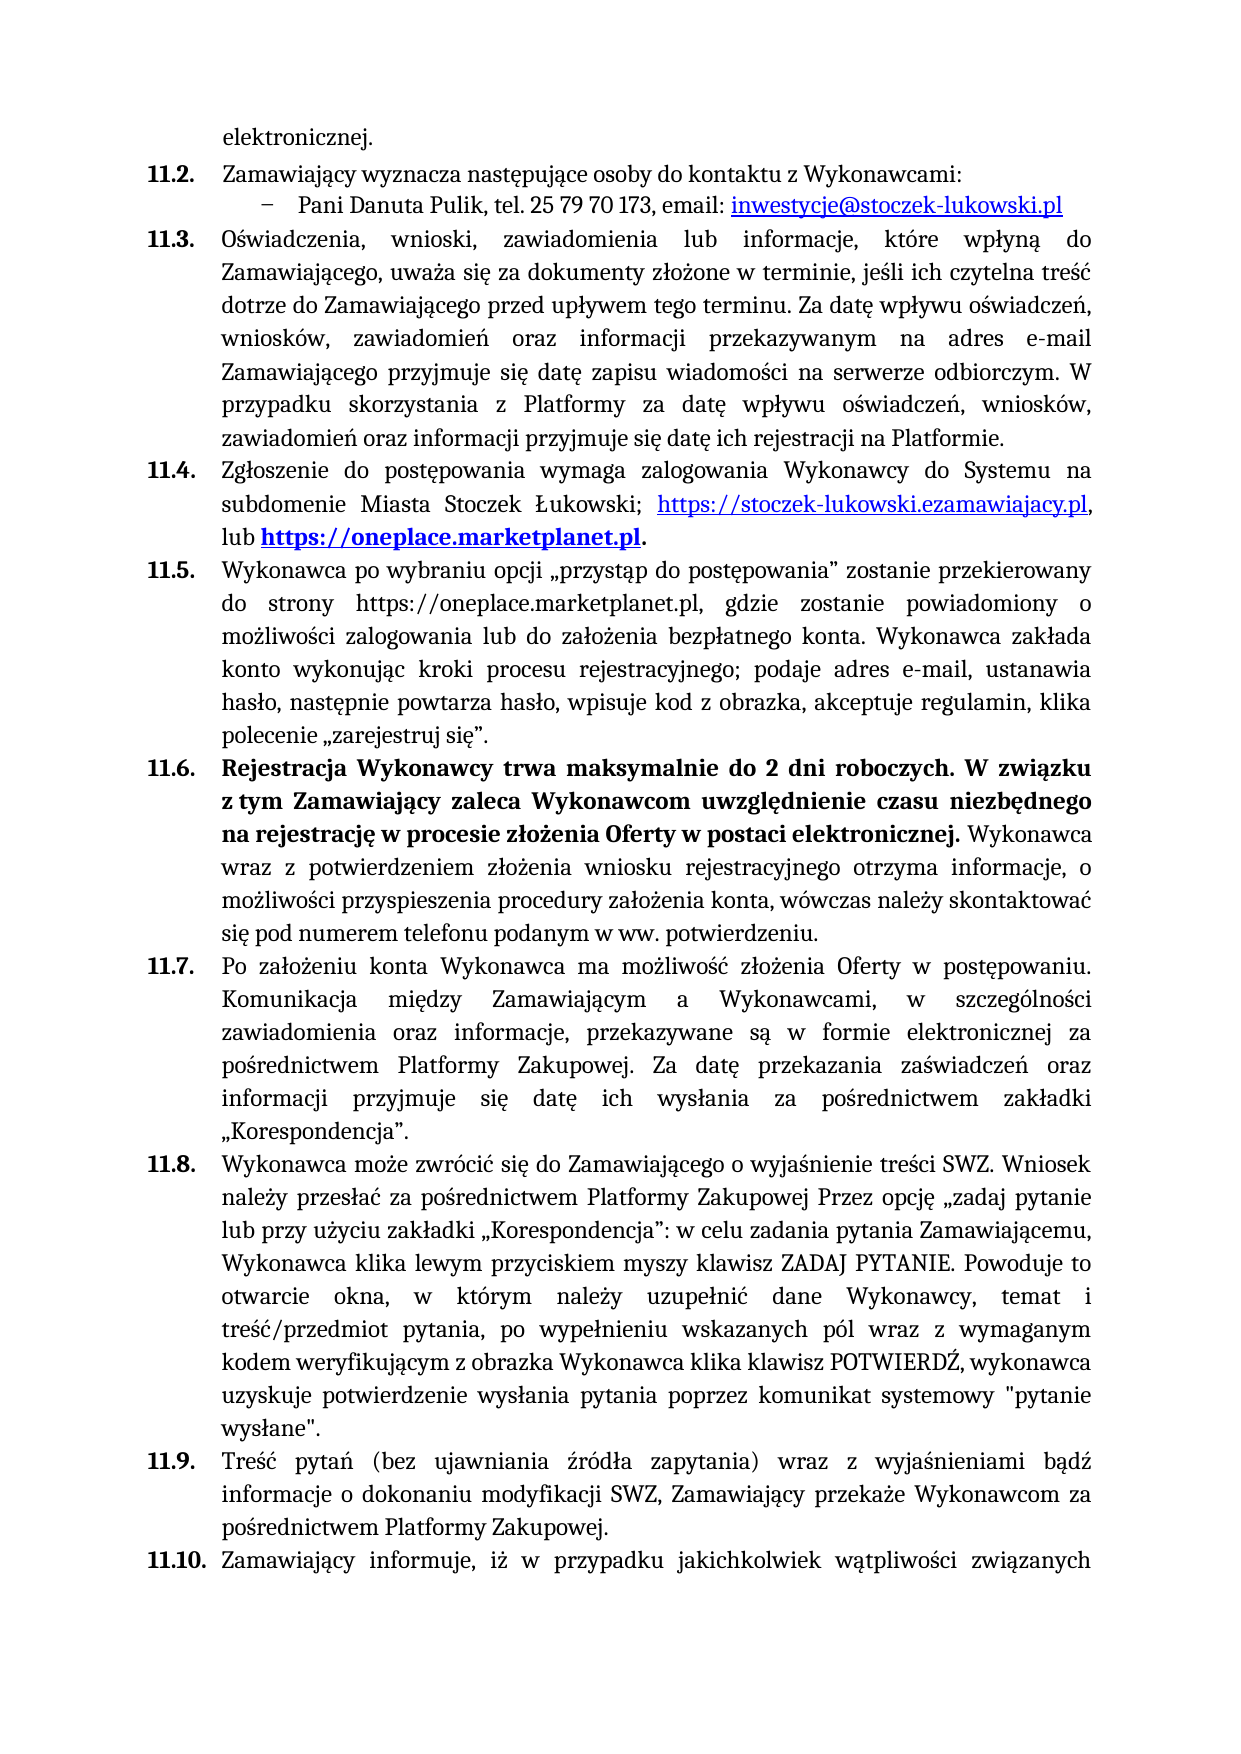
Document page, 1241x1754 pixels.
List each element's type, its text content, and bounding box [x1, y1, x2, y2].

list Po założeniu konta Wykonawca ma możliwość złożenia Oferty w postępowaniu. Komunikacja między Zamawiającym a Wykonawcami, w szczególności zawiadomienia oraz informacje, przekazywane są w formie elektronicznej za pośrednictwem Platformy Zakupowej. Za datę przekazania zaświadczeń oraz informacji przyjmuje się datę ich wysłania za pośrednictwem zakładki „Korespondencja”. [148, 952, 1093, 1146]
list Pani Danuta Pulik, tel. 25 79 70 173, email: inwestycje@stoczek-lukowski.pl [260, 190, 1093, 220]
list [148, 1546, 1093, 1575]
list Wykonawca po wybraniu opcji „przystąp do postępowania” zostanie przekierowany do strony https://oneplace.marketplanet.pl, gdzie zostanie powiadomiony o możliwości zalogowania lub do założenia bezpłatnego konta. Wykonawca zakłada konto wykonując kroki procesu rejestracyjnego; podaje adres e-mail, ustanawia hasło, następnie powtarza hasło, wpisuje kod z obrazka, akceptuje regulamin, klika polecenie „zarejestruj się”. [148, 556, 1093, 749]
list Zgłoszenie do postępowania wymaga zalogowania Wykonawcy do Systemu na subdomenie Miasta Stoczek Łukowski; https://stoczek-lukowski.ezamawiajacy.pl, lub https://oneplace.marketplanet.pl. [148, 456, 1093, 551]
list Oświadczenia, wnioski, zawiadomienia lub informacje, które wpłyną do Zamawiającego, uważa się za dokumenty złożone w terminie, jeśli ich czytelna treść dotrze do Zamawiającego przed upływem tego terminu. Za datę wpływu oświadczeń, wniosków, zawiadomień oraz informacji przekazywanym na adres e-mail Zamawiającego przyjmuje się datę zapisu wiadomości na serwerze odbiorczym. W przypadku skorzystania z Platformy za datę wpływu oświadczeń, wniosków, zawiadomień oraz informacji przyjmuje się datę ich rejestracji na Platformie. [148, 225, 1093, 452]
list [148, 123, 1093, 152]
list Treść pytań (bez ujawniania źródła zapytania) wraz z wyjaśnieniami bądź informacje o dokonaniu modyfikacji SWZ, Zamawiający przekaże Wykonawcom za pośrednictwem Platformy Zakupowej. [148, 1447, 1093, 1542]
list Rejestracja Wykonawcy trwa maksymalnie do 2 dni roboczych. W związku z tym Zamawiający zaleca Wykonawcom uwzględnienie czasu niezbędnego na rejestrację w procesie złożenia Oferty w postaci elektronicznej. Wykonawca wraz z potwierdzeniem złożenia wniosku rejestracyjnego otrzyma informacje, o możliwości przyspieszenia procedury założenia konta, wówczas należy skontaktować się pod numerem telefonu podanym w ww. potwierdzeniu. [148, 754, 1093, 947]
list Wykonawca może zwrócić się do Zamawiającego o wyjaśnienie treści SWZ. Wniosek należy przesłać za pośrednictwem Platformy Zakupowej Przez opcję „zadaj pytanie lub przy użyciu zakładki „Korespondencja”: w celu zadania pytania Zamawiającemu, Wykonawca klika lewym przyciskiem myszy klawisz ZADAJ PYTANIE. Powoduje to otwarcie okna, w którym należy uzupełnić dane Wykonawcy, temat i treść/przedmiot pytania, po wypełnieniu wskazanych pól wraz z wymaganym kodem weryfikującym z obrazka Wykonawca klika klawisz POTWIERDŹ, wykonawca uzyskuje potwierdzenie wysłania pytania poprzez komunikat systemowy "pytanie wysłane". [148, 1150, 1093, 1443]
list Zamawiający wyznacza następujące osoby do kontaktu z Wykonawcami: [148, 160, 1093, 189]
